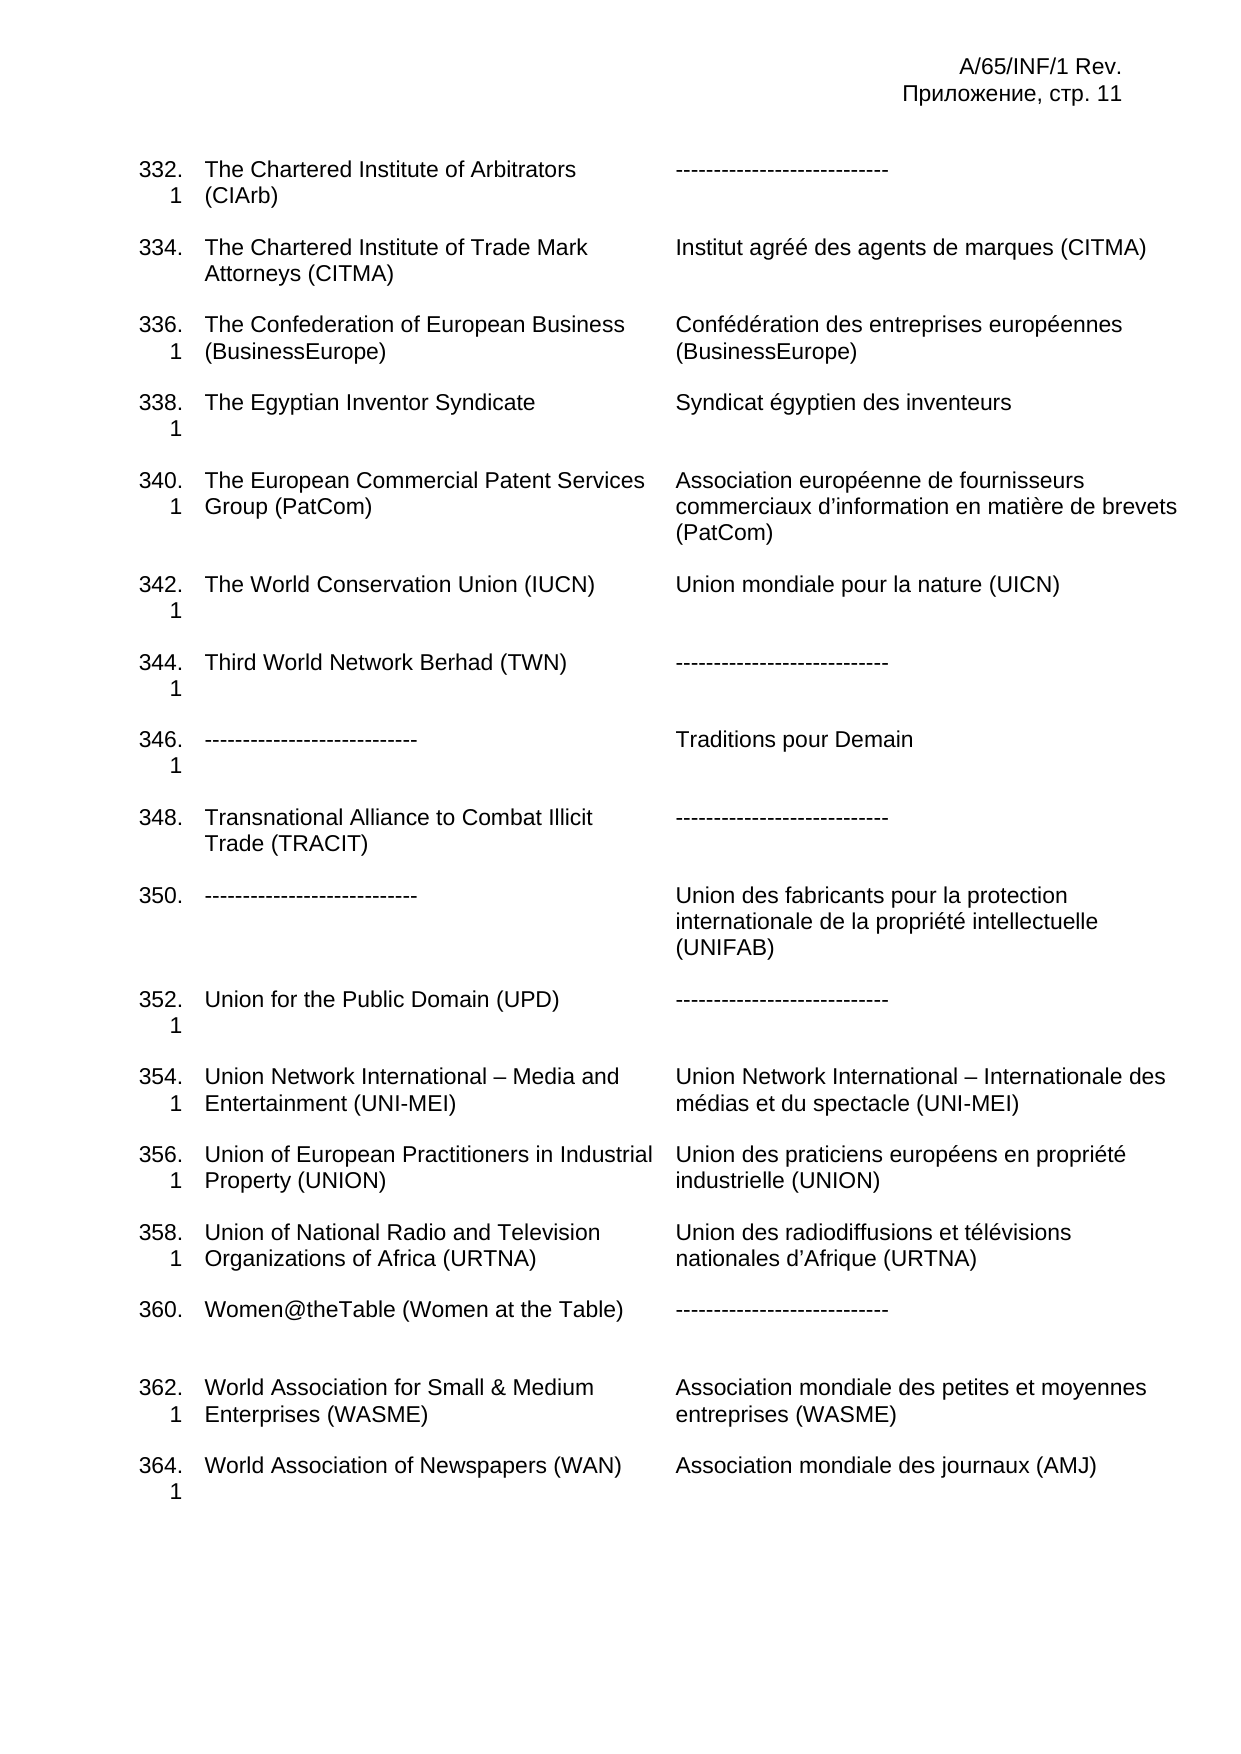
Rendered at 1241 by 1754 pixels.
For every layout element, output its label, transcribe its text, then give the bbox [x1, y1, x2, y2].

table_cell Women@theTable (Women at the Table) [193, 1296, 664, 1374]
table_cell Institut agréé des agents de marques (CITMA) [664, 234, 1189, 311]
table_cell 1 [83, 649, 193, 726]
table_cell 1 [83, 1374, 193, 1452]
table_cell Association mondiale des petites et moyennes entreprises (WASME) [664, 1374, 1189, 1452]
table_cell Union of National Radio and Television Organizations of Africa (URTNA) [193, 1219, 664, 1296]
table_cell ---------------------------- [664, 804, 1189, 882]
table_cell Union for the Public Domain (UPD) [193, 986, 664, 1063]
table_cell Union mondiale pour la nature (UICN) [664, 571, 1189, 648]
table_cell 1 [83, 389, 193, 467]
table_cell Union des radiodiffusions et télévisions nationales d’Afrique (URTNA) [664, 1219, 1189, 1296]
table_cell Union des fabricants pour la protection internationale de la propriété intellectuelle (UNIFAB) [664, 882, 1189, 986]
table_cell 1 [83, 1452, 193, 1529]
table_cell The European Commercial Patent Services Group (PatCom) [193, 467, 664, 571]
table_cell The Egyptian Inventor Syndicate [193, 389, 664, 467]
table_cell Union Network International – Media and Entertainment (UNI-MEI) [193, 1063, 664, 1141]
table_cell Union des praticiens européens en propriété industrielle (UNION) [664, 1141, 1189, 1219]
table_cell Union of European Practitioners in Industrial Property (UNION) [193, 1141, 664, 1219]
table_cell ---------------------------- [193, 726, 664, 804]
table_cell ---------------------------- [193, 882, 664, 986]
table_cell 1 [83, 1219, 193, 1296]
table_cell World Association for Small & Medium Enterprises (WASME) [193, 1374, 664, 1452]
table_cell Third World Network Berhad (TWN) [193, 649, 664, 726]
table_cell Confédération des entreprises européennes (BusinessEurope) [664, 311, 1189, 389]
table_cell 1 [83, 1063, 193, 1141]
table_cell 1 [83, 571, 193, 648]
table_cell [83, 1296, 193, 1374]
table_cell Association mondiale des journaux (AMJ) [664, 1452, 1189, 1529]
table_cell ---------------------------- [664, 1296, 1189, 1374]
table_cell 1 [83, 311, 193, 389]
table_cell Transnational Alliance to Combat Illicit Trade (TRACIT) [193, 804, 664, 882]
table_cell Syndicat égyptien des inventeurs [664, 389, 1189, 467]
table_cell The Confederation of European Business (BusinessEurope) [193, 311, 664, 389]
table_cell Traditions pour Demain [664, 726, 1189, 804]
table_cell [83, 804, 193, 882]
table_cell The Chartered Institute of Trade Mark Attorneys (CITMA) [193, 234, 664, 311]
table_cell 1 [83, 156, 193, 233]
table_cell The Chartered Institute of Arbitrators (CIArb) [193, 156, 664, 233]
table_cell 1 [83, 467, 193, 571]
table_cell 1 [83, 1141, 193, 1219]
table_cell [83, 234, 193, 311]
table_cell The World Conservation Union (IUCN) [193, 571, 664, 648]
table_cell Union Network International – Internationale des médias et du spectacle (UNI-MEI) [664, 1063, 1189, 1141]
table_cell 1 [83, 726, 193, 804]
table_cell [664, 156, 1189, 233]
table_cell [83, 882, 193, 986]
table_cell ---------------------------- [664, 649, 1189, 726]
table_cell 1 [83, 986, 193, 1063]
table_cell ---------------------------- [664, 986, 1189, 1063]
table_cell Association européenne de fournisseurs commerciaux d’information en matière de brevets (PatCom) [664, 467, 1189, 571]
table_cell World Association of Newspapers (WAN) [193, 1452, 664, 1529]
